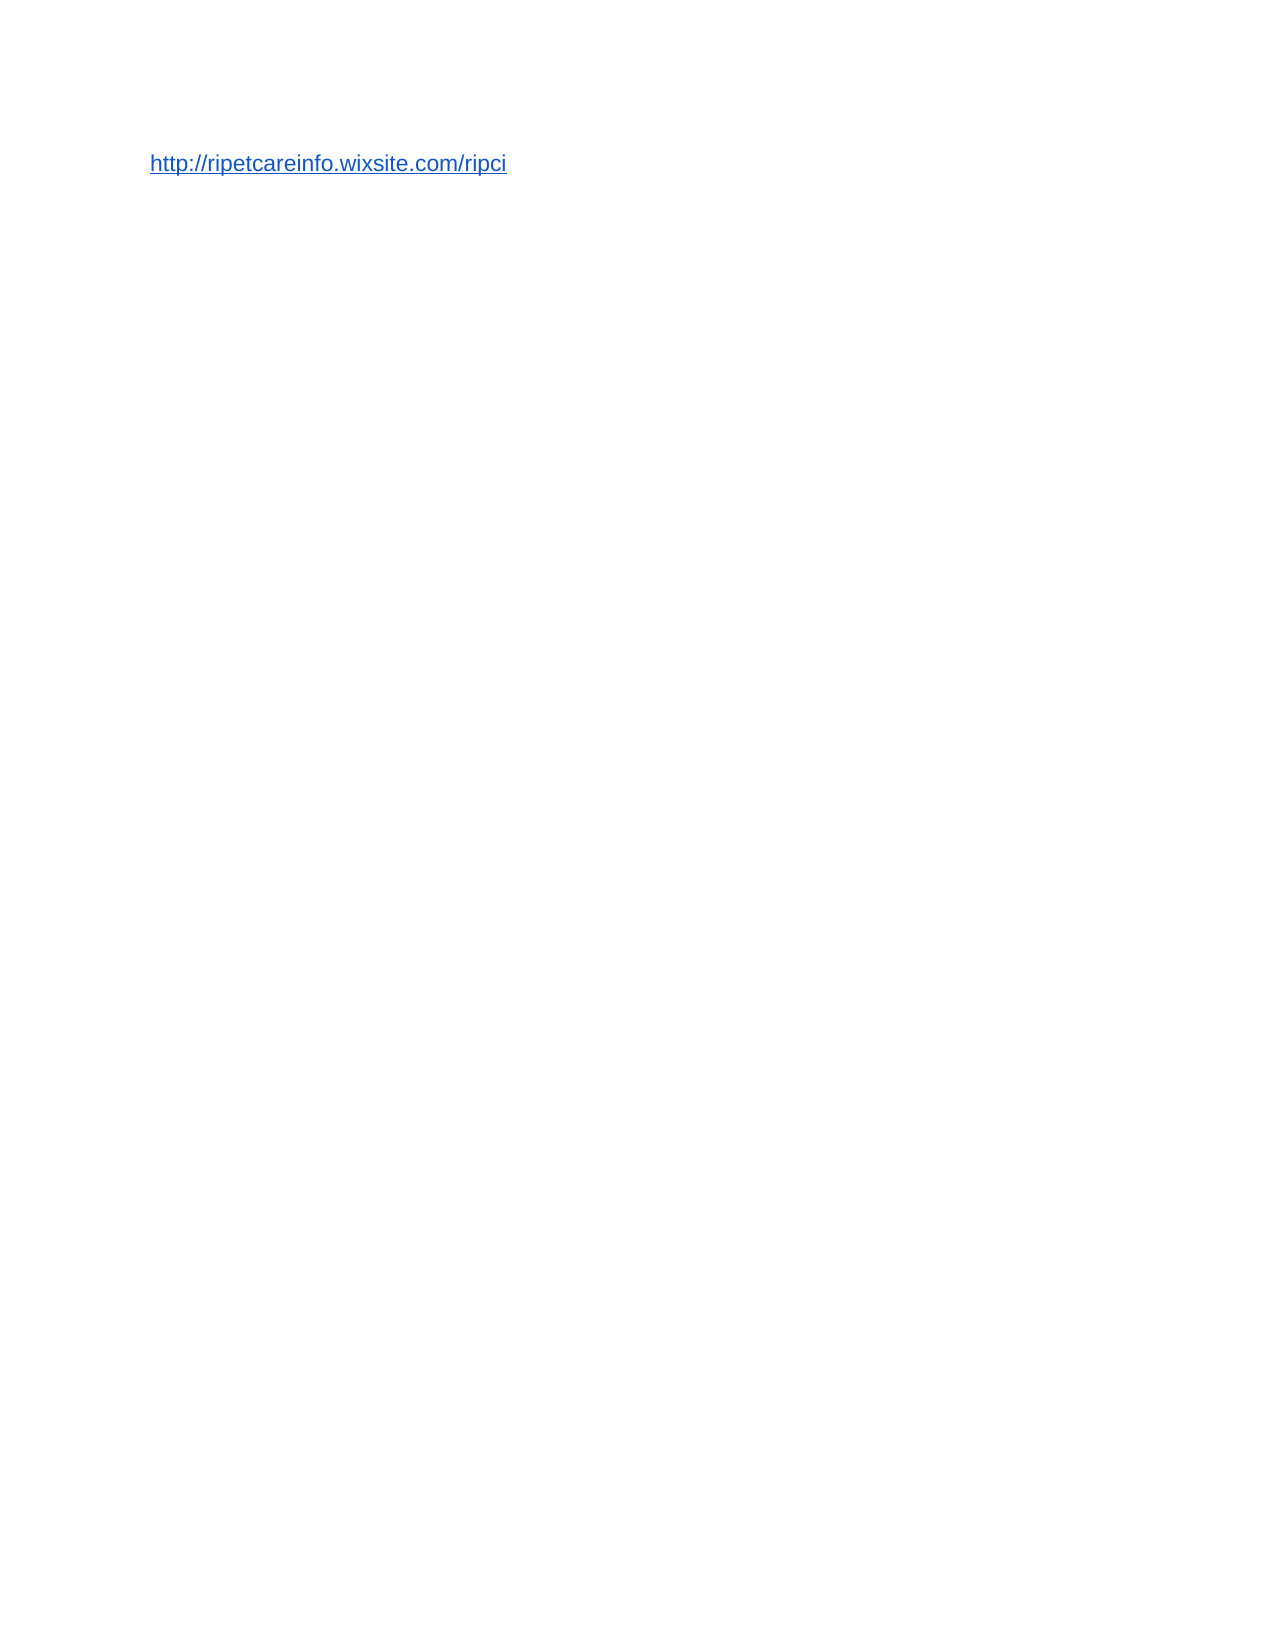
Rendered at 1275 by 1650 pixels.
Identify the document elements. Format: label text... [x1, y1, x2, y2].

text http://ripetcareinfo.wixsite.com/ripci [150, 150, 1125, 176]
